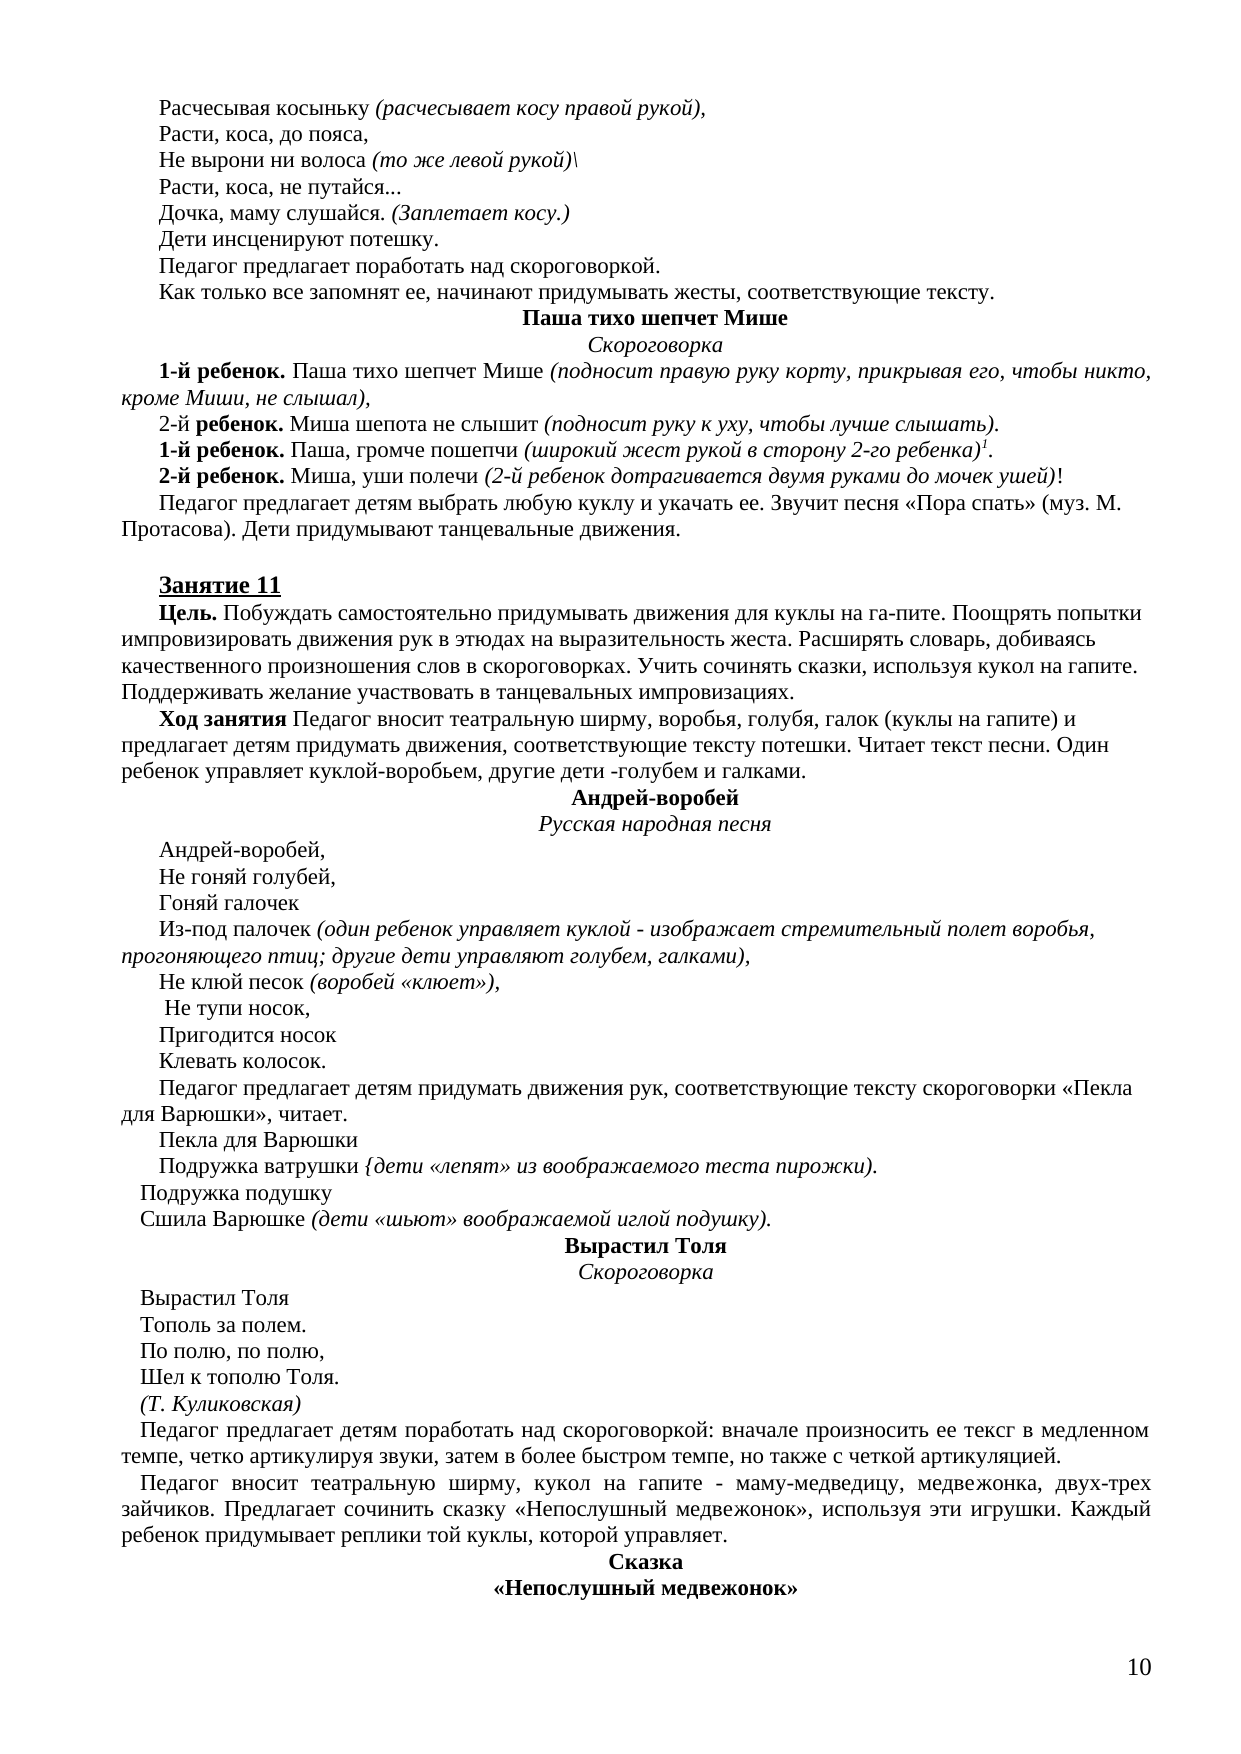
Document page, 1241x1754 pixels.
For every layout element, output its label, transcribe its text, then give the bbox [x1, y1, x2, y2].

text Гоняй галочек [121, 889, 1152, 915]
text Педагог вносит театральную ширму, кукол на гапите - маму-медведицу, медвежонка, двух-трех зайчиков. Предлагает сочинить сказку «Непослушный медвежонок», используя эти игрушки. Каждый ребенок придумывает реплики той куклы, которой управляет. [121, 1469, 1152, 1548]
text 2-й ребенок. Миша, уши полечи (2-й ребенок дотрагивается двумя руками до мочек ушей)! [121, 463, 1152, 489]
text 1-й ребенок. Паша, громче пошепчи (широкий жест рукой в сторону 2-го ребенка)1. [121, 436, 1152, 463]
text Расти, коса, до пояса, [121, 120, 1152, 146]
text Педагог предлагает поработать над скороговоркой. [121, 252, 1152, 278]
text Педагог предлагает детям придумать движения рук, соответствующие тексту скороговорки «Пекла для Варюшки», читает. [121, 1073, 1152, 1126]
text 1-й ребенок. Паша тихо шепчет Мише (подносит правую руку корту, прикрывая его, чтобы никто, кроме Миши, не слышал), [121, 357, 1152, 410]
text Русская народная песня [121, 810, 1152, 836]
text Сшила Варюшке (дети «шьют» воображаемой иглой подушку). [121, 1205, 1152, 1232]
text Дети инсценируют потешку. [121, 225, 1152, 252]
text Педагог предлагает детям поработать над скороговоркой: вначале произносить ее тексг в медленном темпе, четко артикулируя звуки, затем в более быстром темпе, но также с четкой артикуляцией. [121, 1416, 1152, 1469]
text Не вырони ни волоса (то же левой рукой)\ [121, 146, 1152, 173]
text Занятие 11 [121, 570, 1152, 599]
text Клевать колосок. [121, 1047, 1152, 1073]
text Цель. Побуждать самостоятельно придумывать движения для куклы на га-пите. Поощрять попытки импровизировать движения рук в этюдах на выразительность жеста. Расширять словарь, добиваясь качественного произношения слов в скороговорках. Учить сочинять сказки, используя кукол на гапите. Поддерживать желание участвовать в танцевальных импровизациях. [121, 599, 1152, 704]
text Ход занятия Педагог вносит театральную ширму, воробья, голубя, галок (куклы на гапите) и предлагает детям придумать движения, соответствующие тексту потешки. Читает текст песни. Один ребенок управляет куклой-воробьем, другие дети -голубем и галками. [121, 704, 1152, 784]
text Паша тихо шепчет Мише [121, 304, 1152, 331]
text Тополь за полем. [121, 1311, 1152, 1337]
text Пекла для Варюшки [121, 1126, 1152, 1153]
text По полю, по полю, [121, 1337, 1152, 1363]
text Шел к тополю Толя. [121, 1363, 1152, 1390]
text Педагог предлагает детям выбрать любую куклу и укачать ее. Звучит песня «Пора спать» (муз. М. Протасова). Дети придумывают танцевальные движения. [121, 489, 1152, 542]
text Скороговорка [121, 331, 1152, 357]
text Как только все запомнят ее, начинают придумывать жесты, соответствующие тексту. [121, 278, 1152, 304]
text Дочка, маму слушайся. (Заплетает косу.) [121, 199, 1152, 225]
text Андрей-воробей, [121, 836, 1152, 863]
text Подружка ватрушки {дети «лепят» из воображаемого теста пирожки). [121, 1153, 1152, 1179]
text Расчесывая косыньку (расчесывает косу правой рукой), [121, 94, 1152, 120]
text Скороговорка [121, 1258, 1152, 1284]
text Не гоняй голубей, [121, 863, 1152, 889]
text Пригодится носок [121, 1021, 1152, 1047]
text Расти, коса, не путайся... [121, 173, 1152, 199]
text Андрей-воробей [121, 784, 1152, 810]
text «Непослушный медвежонок» [121, 1574, 1152, 1601]
text Вырастил Толя [121, 1232, 1152, 1258]
text Вырастил Толя [121, 1284, 1152, 1311]
text Не тупи носок, [121, 994, 1152, 1021]
text 2-й ребенок. Миша шепота не слышит (подносит руку к уху, чтобы лучше слышать). [121, 410, 1152, 436]
text Подружка подушку [121, 1179, 1152, 1205]
text (Т. Куликовская) [121, 1390, 1152, 1416]
text Сказка [121, 1548, 1152, 1574]
text Из-под палочек (один ребенок управляет куклой - изображает стремительный полет воробья, прогоняющего птиц; другие дети управляют голубем, галками), [121, 915, 1152, 968]
text Не клюй песок (воробей «клюет»), [121, 968, 1152, 994]
